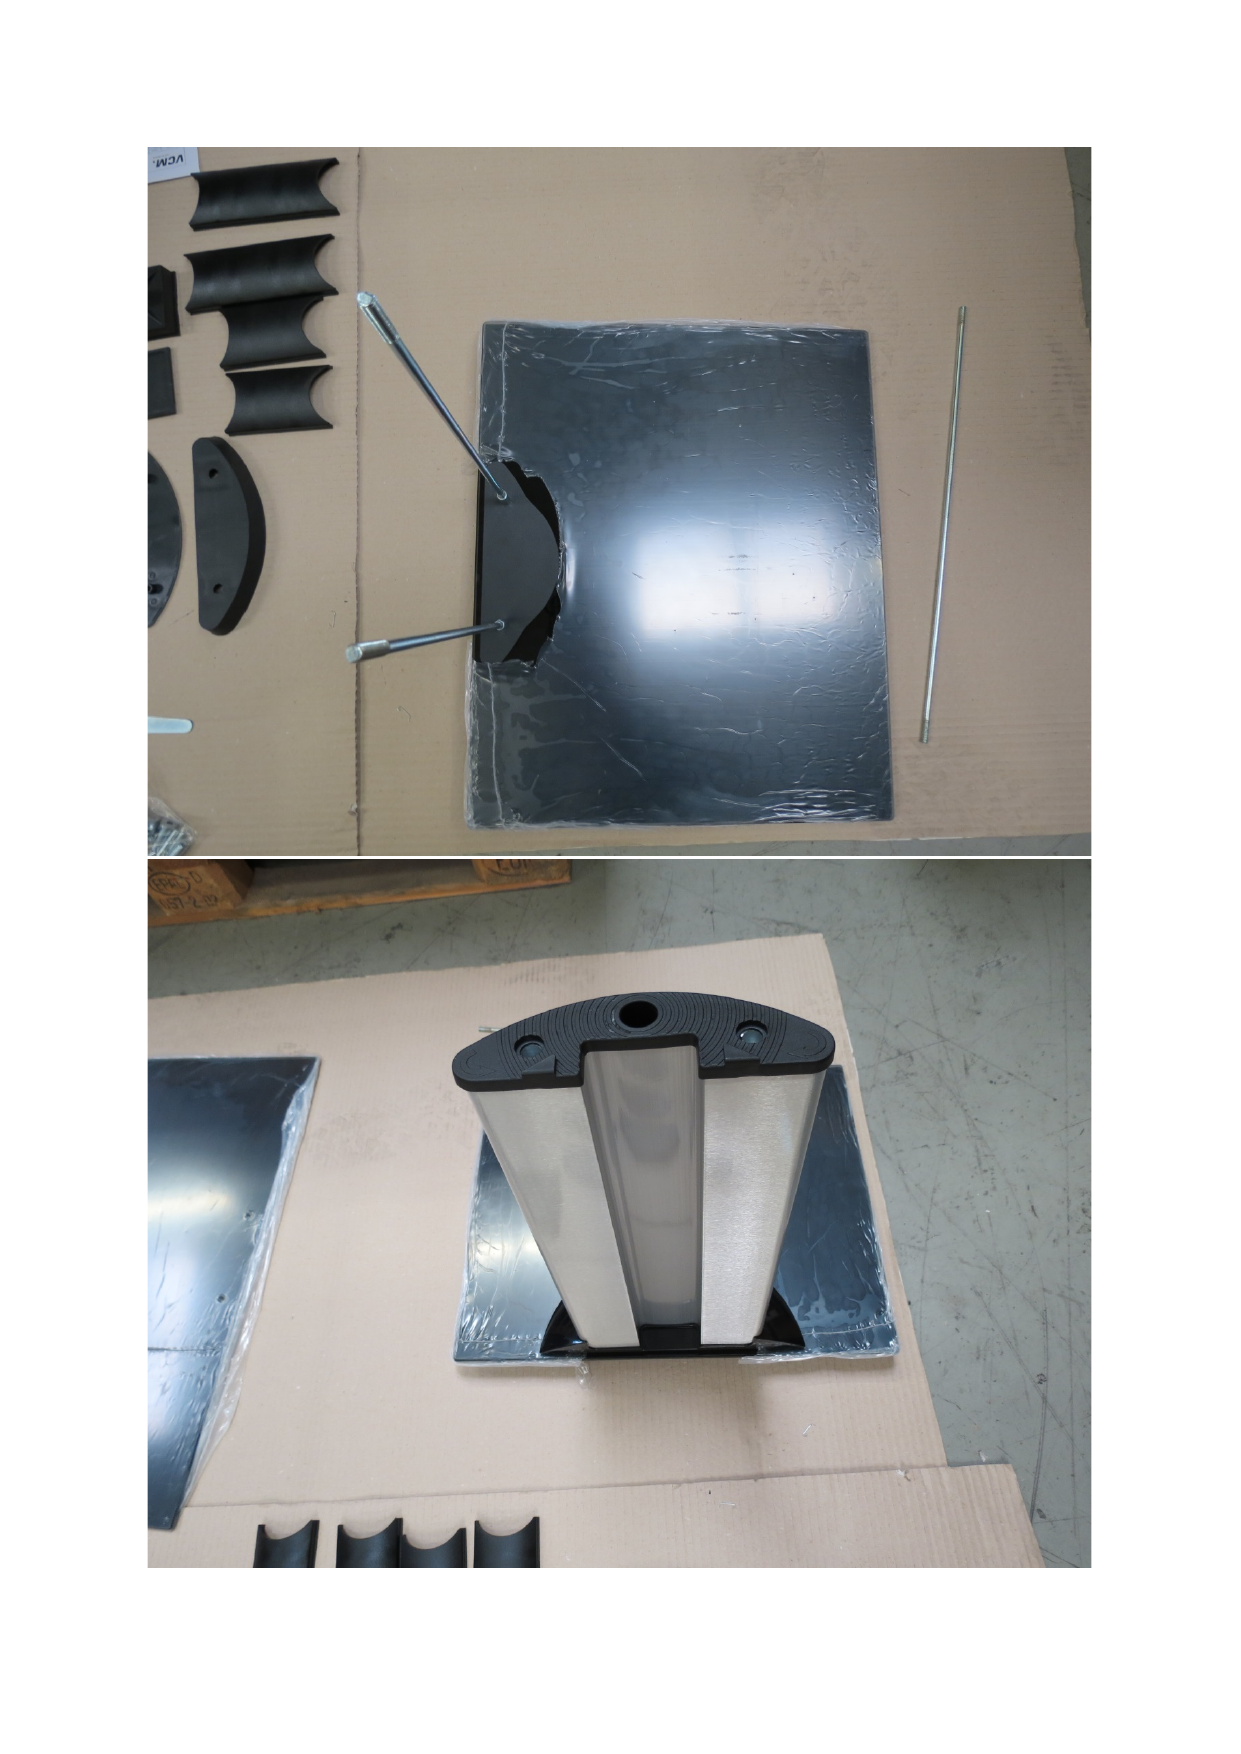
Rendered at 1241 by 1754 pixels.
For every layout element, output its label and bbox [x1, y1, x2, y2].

picture [147, 147, 1092, 856]
picture [147, 859, 1092, 1568]
